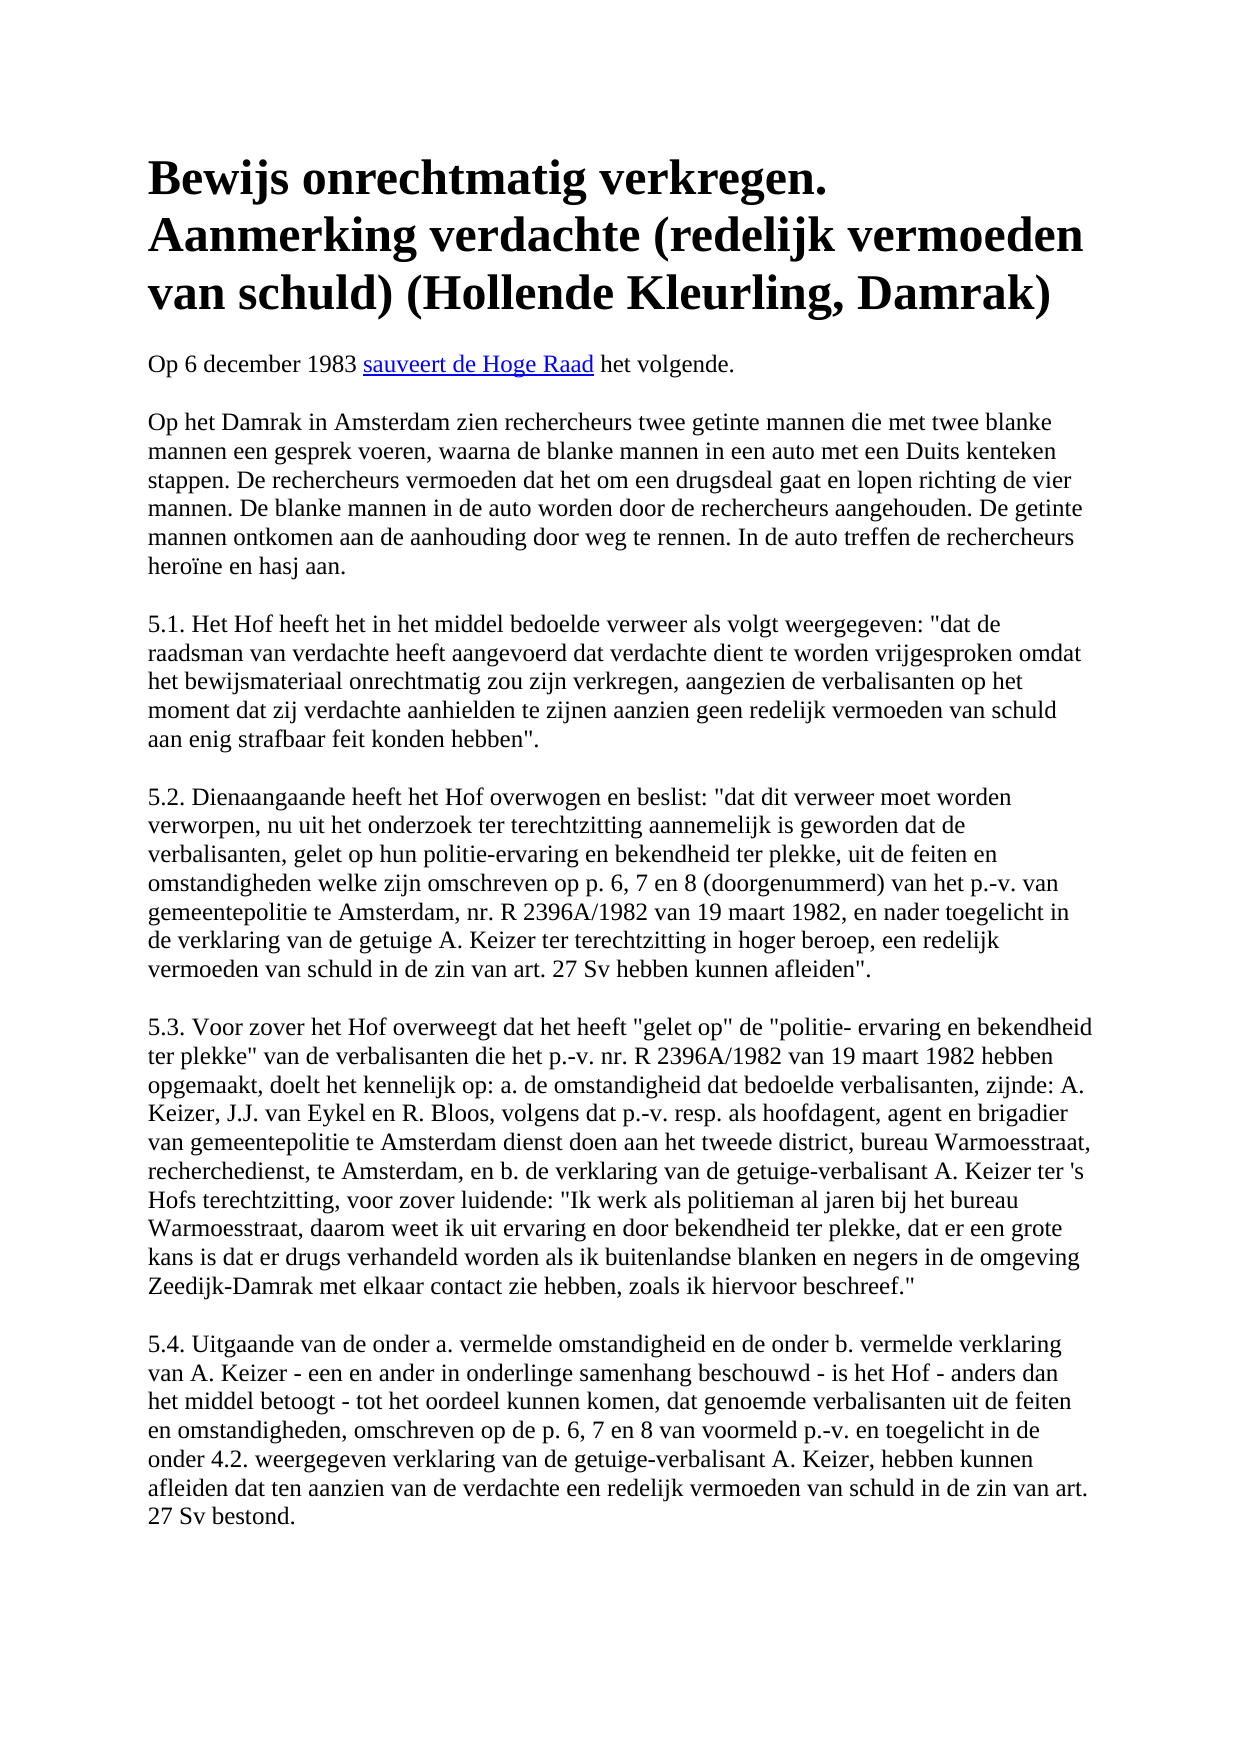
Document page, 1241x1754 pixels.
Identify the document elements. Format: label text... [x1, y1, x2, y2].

text 5.4. Uitgaande van de onder a. vermelde omstandigheid en de onder b. vermelde verklaring van A. Keizer - een en ander in onderlinge samenhang beschouwd - is het Hof - anders dan het middel betoogt - tot het oordeel kunnen komen, dat genoemde verbalisanten uit de feiten en omstandigheden, omschreven op de p. 6, 7 en 8 van voormeld p.-v. en toegelicht in de onder 4.2. weergegeven verklaring van de getuige-verbalisant A. Keizer, hebben kunnen afleiden dat ten aanzien van de verdachte een redelijk vermoeden van schuld in de zin van art. 27 Sv bestond. [148, 1329, 1093, 1530]
text 5.2. Dienaangaande heeft het Hof overwogen en beslist: "dat dit verweer moet worden verworpen, nu uit het onderzoek ter terechtzitting aannemelijk is geworden dat de verbalisanten, gelet op hun politie-ervaring en bekendheid ter plekke, uit de feiten en omstandigheden welke zijn omschreven op p. 6, 7 en 8 (doorgenummerd) van het p.-v. van gemeentepolitie te Amsterdam, nr. R 2396A/1982 van 19 maart 1982, en nader toegelicht in de verklaring van de getuige A. Keizer ter terechtzitting in hoger beroep, een redelijk vermoeden van schuld in de zin van art. 27 Sv hebben kunnen afleiden". [148, 782, 1093, 983]
text Op 6 december 1983 sauveert de Hoge Raad het volgende. [148, 349, 1093, 378]
text Op het Damrak in Amsterdam zien rechercheurs twee getinte mannen die met twee blanke mannen een gesprek voeren, waarna de blanke mannen in een auto met een Duits kenteken stappen. De rechercheurs vermoeden dat het om een drugsdeal gaat en lopen richting de vier mannen. De blanke mannen in de auto worden door de rechercheurs aangehouden. De getinte mannen ontkomen aan de aanhouding door weg te rennen. In de auto treffen de rechercheurs heroïne en hasj aan. [148, 407, 1093, 580]
text Bewijs onrechtmatig verkregen. Aanmerking verdachte (redelijk vermoeden van schuld) (Hollende Kleurling, Damrak) [148, 148, 1093, 320]
text 5.3. Voor zover het Hof overweegt dat het heeft "gelet op" de "politie- ervaring en bekendheid ter plekke" van de verbalisanten die het p.-v. nr. R 2396A/1982 van 19 maart 1982 hebben opgemaakt, doelt het kennelijk op: a. de omstandigheid dat bedoelde verbalisanten, zijnde: A. Keizer, J.J. van Eykel en R. Bloos, volgens dat p.-v. resp. als hoofdagent, agent en brigadier van gemeentepolitie te Amsterdam dienst doen aan het tweede district, bureau Warmoesstraat, recherchedienst, te Amsterdam, en b. de verklaring van de getuige-verbalisant A. Keizer ter 's Hofs terechtzitting, voor zover luidende: "Ik werk als politieman al jaren bij het bureau Warmoesstraat, daarom weet ik uit ervaring en door bekendheid ter plekke, dat er een grote kans is dat er drugs verhandeld worden als ik buitenlandse blanken en negers in de omgeving Zeedijk-Damrak met elkaar contact zie hebben, zoals ik hiervoor beschreef." [148, 1012, 1093, 1300]
text 5.1. Het Hof heeft het in het middel bedoelde verweer als volgt weergegeven: "dat de raadsman van verdachte heeft aangevoerd dat verdachte dient te worden vrijgesproken omdat het bewijsmateriaal onrechtmatig zou zijn verkregen, aangezien de verbalisanten op het moment dat zij verdachte aanhielden te zijnen aanzien geen redelijk vermoeden van schuld aan enig strafbaar feit konden hebben". [148, 609, 1093, 753]
